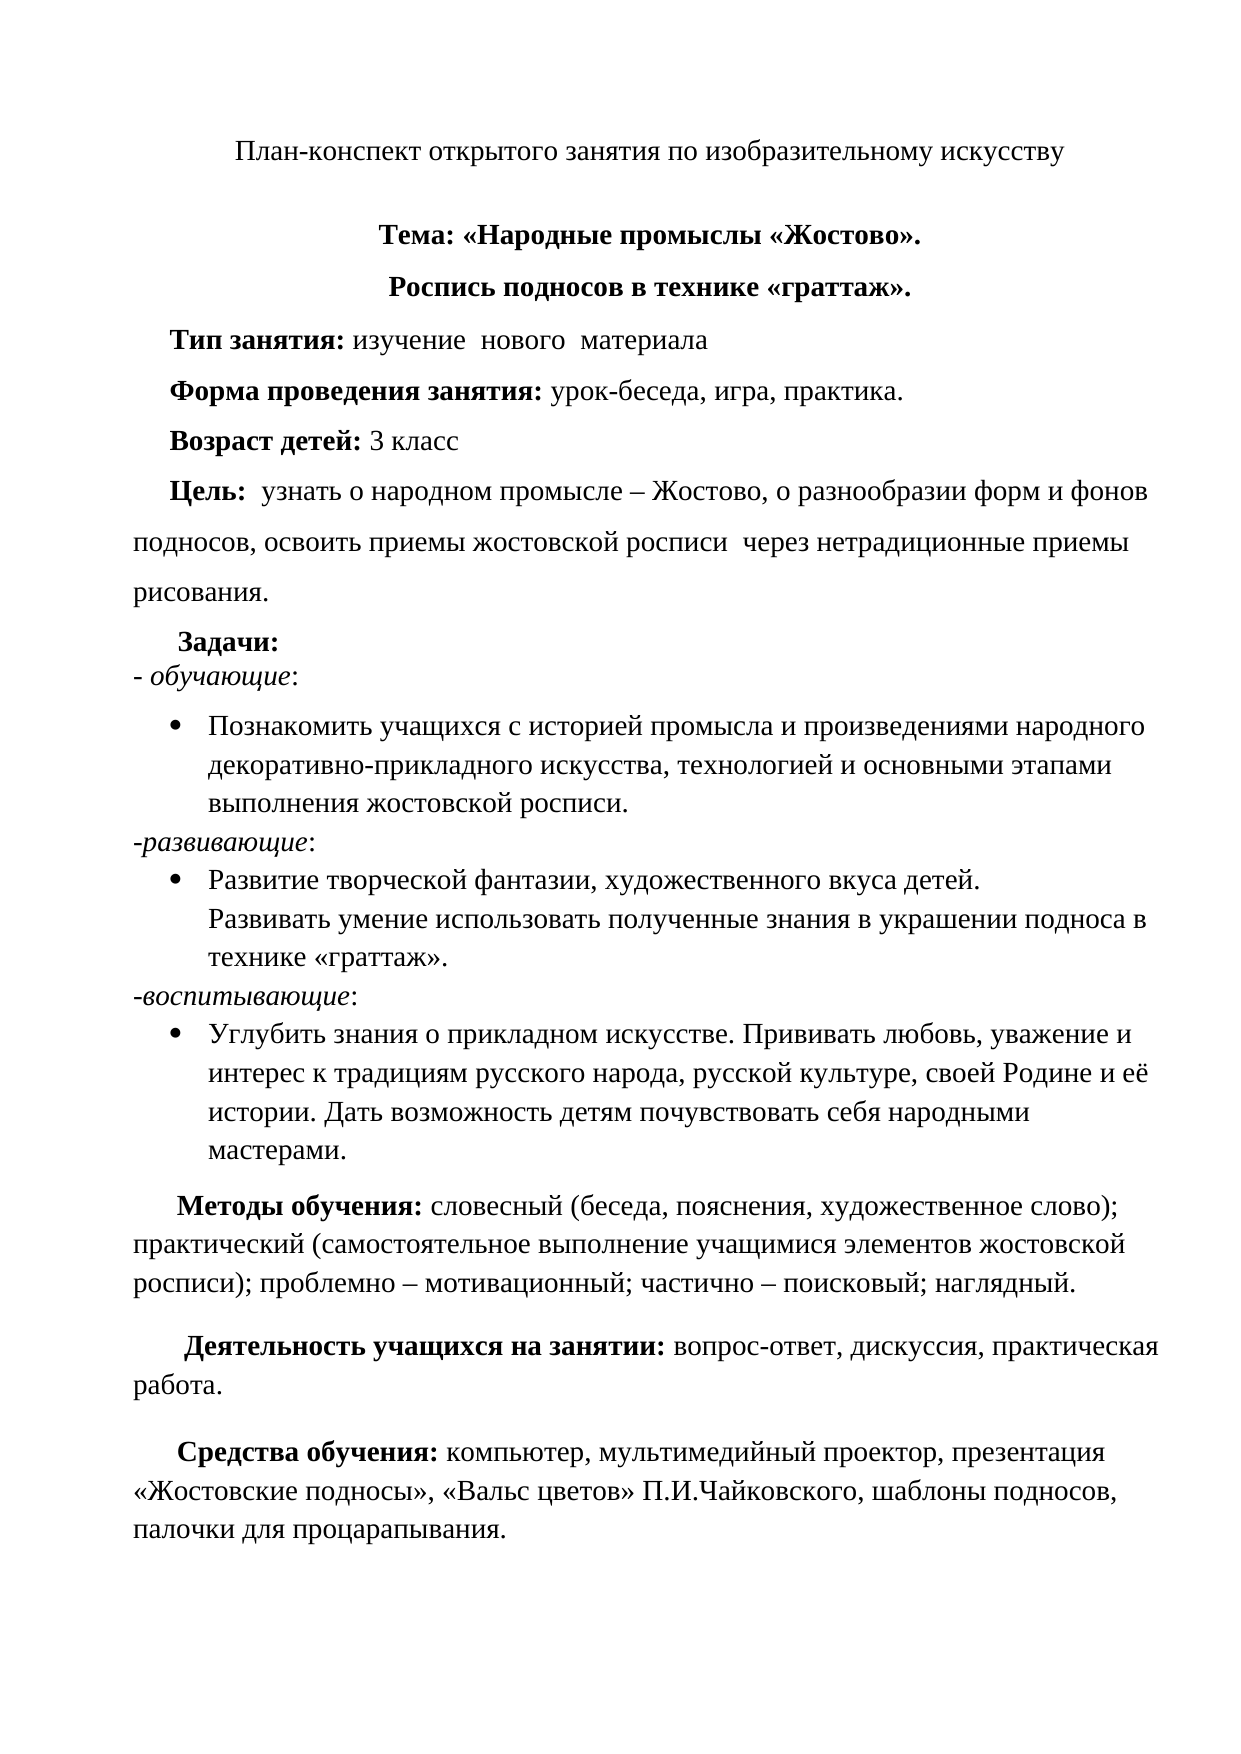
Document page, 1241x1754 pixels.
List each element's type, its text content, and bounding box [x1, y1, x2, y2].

text - обучающие: [133, 658, 1167, 691]
text Тема: «Народные промыслы «Жостово». [133, 217, 1167, 250]
text Методы обучения: словесный (беседа, пояснения, художественное слово); практический (самостоятельное выполнение учащимися элементов жостовской росписи); проблемно – мотивационный; частично – поисковый; наглядный. [133, 1188, 1167, 1298]
list Познакомить учащихся с историей промысла и произведениями народного декоративно-прикладного искусства, технологией и основными этапами выполнения жостовской росписи. [170, 708, 1167, 819]
text Задачи: [177, 624, 1167, 658]
list Развитие творческой фантазии, художественного вкуса детей. [170, 862, 1167, 896]
text Средства обучения: компьютер, мультимедийный проектор, презентация «Жостовские подносы», «Вальс цветов» П.И.Чайковского, шаблоны подносов, палочки для процарапывания. [133, 1434, 1167, 1545]
list Развивать умение использовать полученные знания в украшении подноса в технике «граттаж». [208, 901, 1167, 973]
text -развивающие: [133, 824, 1167, 857]
text План-конспект открытого занятия по изобразительному искусству [133, 133, 1167, 166]
text -воспитывающие: [133, 978, 1167, 1012]
text Форма проведения занятия: урок-беседа, игра, практика. [133, 373, 1167, 406]
list Углубить знания о прикладном искусстве. Прививать любовь, уважение и интерес к традициям русского народа, русской культуре, своей Родине и её истории. Дать возможность детям почувствовать себя народными мастерами. [170, 1017, 1167, 1166]
text Тип занятия: изучение нового материала [133, 322, 1167, 356]
text Деятельность учащихся на занятии: вопрос-ответ, дискуссия, практическая работа. [133, 1328, 1167, 1400]
text Цель: узнать о народном промысле – Жостово, о разнообразии форм и фонов подносов, освоить приемы жостовской росписи через нетрадиционные приемы рисования. [133, 473, 1167, 607]
text Роспись подносов в технике «граттаж». [133, 269, 1167, 303]
text Возраст детей: 3 класс [133, 423, 1167, 457]
